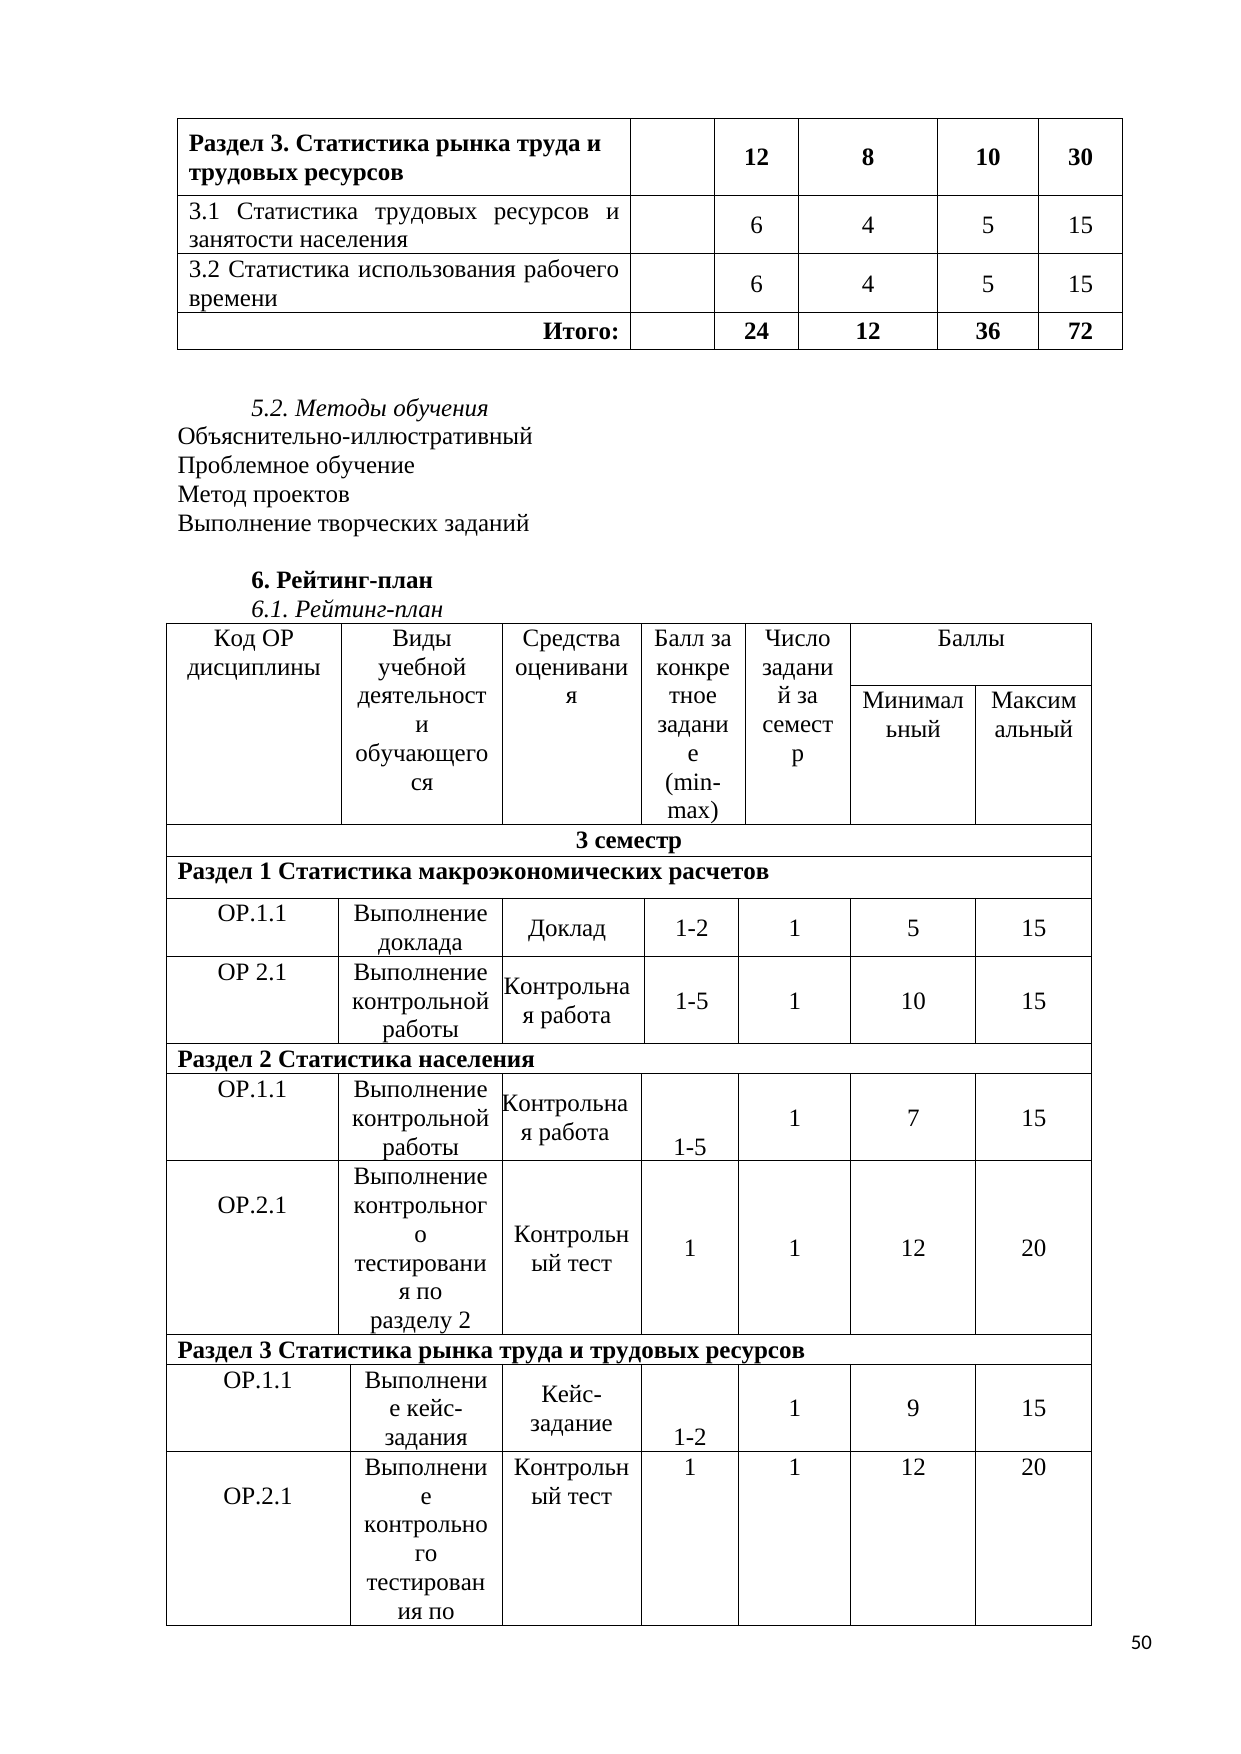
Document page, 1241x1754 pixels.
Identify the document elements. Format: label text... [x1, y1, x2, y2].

table_header Число заданий за семестр [746, 624, 850, 824]
table_cell 72 [1039, 313, 1122, 349]
table_cell 1-5 [645, 957, 738, 1043]
table_cell 1 [739, 1161, 850, 1334]
table_cell 1 [739, 957, 850, 1043]
table_cell [631, 119, 714, 195]
table_cell 3 семестр [167, 825, 1091, 856]
table_cell [631, 196, 714, 253]
text 6. Рейтинг-план [177, 565, 1152, 594]
table_cell Контрольная работа [503, 1074, 641, 1160]
table_cell 9 [851, 1365, 975, 1451]
table_header Средства оценивания [503, 624, 641, 824]
table_cell 10 [851, 957, 975, 1043]
table_cell 10 [938, 119, 1038, 195]
text Выполнение творческих заданий [177, 508, 1152, 536]
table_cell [351, 1452, 502, 1624]
table_cell Раздел 1 Статистика макроэкономических расчетов [167, 857, 1091, 898]
table_cell Выполнение доклада [339, 899, 502, 956]
table_cell 20 [976, 1452, 1091, 1624]
text 6.1. Рейтинг-план [177, 594, 1152, 623]
table_cell 15 [976, 1365, 1091, 1451]
table_cell ОР.1.1 [167, 899, 338, 956]
table_cell [631, 254, 714, 312]
table_cell Выполнение контрольной работы [339, 957, 502, 1043]
table_cell Максимальный [976, 686, 1091, 824]
table_cell 36 [938, 313, 1038, 349]
table_cell ОР.1.1 [167, 1074, 338, 1160]
table_cell 15 [976, 899, 1091, 956]
table_header Виды учебной деятельности обучающегося [342, 624, 502, 824]
table_cell 5 [938, 196, 1038, 253]
table_cell Раздел 2 Статистика населения [167, 1044, 1091, 1073]
table_cell 4 [799, 196, 937, 253]
table_cell 15 [976, 1074, 1091, 1160]
table_cell 8 [799, 119, 937, 195]
table_cell 1-2 [645, 899, 738, 956]
table_cell 12 [851, 1161, 975, 1334]
table_cell 6 [715, 196, 798, 253]
table_cell 1 [642, 1452, 738, 1624]
table_cell 7 [851, 1074, 975, 1160]
table_cell 1 [739, 1452, 850, 1624]
table_cell 15 [1039, 254, 1122, 312]
table_cell [631, 313, 714, 349]
table_cell Выполнение контрольной работы [339, 1074, 502, 1160]
table_cell 12 [851, 1452, 975, 1624]
table_cell 1-2 [642, 1365, 738, 1451]
table_cell 24 [715, 313, 798, 349]
text Объяснительно-иллюстративный [177, 421, 1152, 450]
table_cell 1-5 [642, 1074, 738, 1160]
table_cell 12 [715, 119, 798, 195]
table_cell ОР.1.1 [167, 1365, 350, 1451]
table_cell ОР.2.1 [167, 1161, 338, 1334]
table_header Баллы [851, 624, 1091, 685]
table_cell 12 [799, 313, 937, 349]
table_cell 1 [739, 1365, 850, 1451]
table_cell Выполнение кейс-задания [351, 1365, 502, 1451]
text Проблемное обучение [177, 450, 1152, 479]
table_cell Контрольный тест [503, 1161, 641, 1334]
text 5.2. Методы обучения [177, 393, 1152, 421]
table_cell Доклад [503, 899, 644, 956]
table_cell Итого: [178, 313, 630, 349]
table_cell 20 [976, 1161, 1091, 1334]
table_cell 1 [739, 899, 850, 956]
table_cell 4 [799, 254, 937, 312]
table_header Балл за конкретное задание (min-max) [642, 624, 745, 824]
table_cell 15 [1039, 196, 1122, 253]
table_cell 5 [851, 899, 975, 956]
table_header Код ОР дисциплины [167, 624, 341, 824]
table_cell 15 [976, 957, 1091, 1043]
table_cell ОР 2.1 [167, 957, 338, 1043]
table_cell ОР.2.1 [167, 1452, 350, 1624]
table_cell Выполнение контрольного тестирования по разделу 2 [339, 1161, 502, 1334]
table_cell 1 [739, 1074, 850, 1160]
table_cell 3.1 Статистика трудовых ресурсов и занятости населения [178, 196, 630, 253]
text Метод проектов [177, 479, 1152, 508]
table_cell Контрольный тест [503, 1452, 641, 1624]
table_cell Минимальный [851, 686, 975, 824]
table_cell 1 [642, 1161, 738, 1334]
table_cell Кейс-задание [503, 1365, 641, 1451]
table_cell Раздел 3 Статистика рынка труда и трудовых ресурсов [167, 1335, 1091, 1364]
table_cell 5 [938, 254, 1038, 312]
table_cell Контрольная работа [503, 957, 644, 1043]
table_cell 6 [715, 254, 798, 312]
table_cell Раздел 3. Статистика рынка труда и трудовых ресурсов [178, 119, 630, 195]
table_cell 3.2 Статистика использования рабочего времени [178, 254, 630, 312]
table_cell 30 [1039, 119, 1122, 195]
